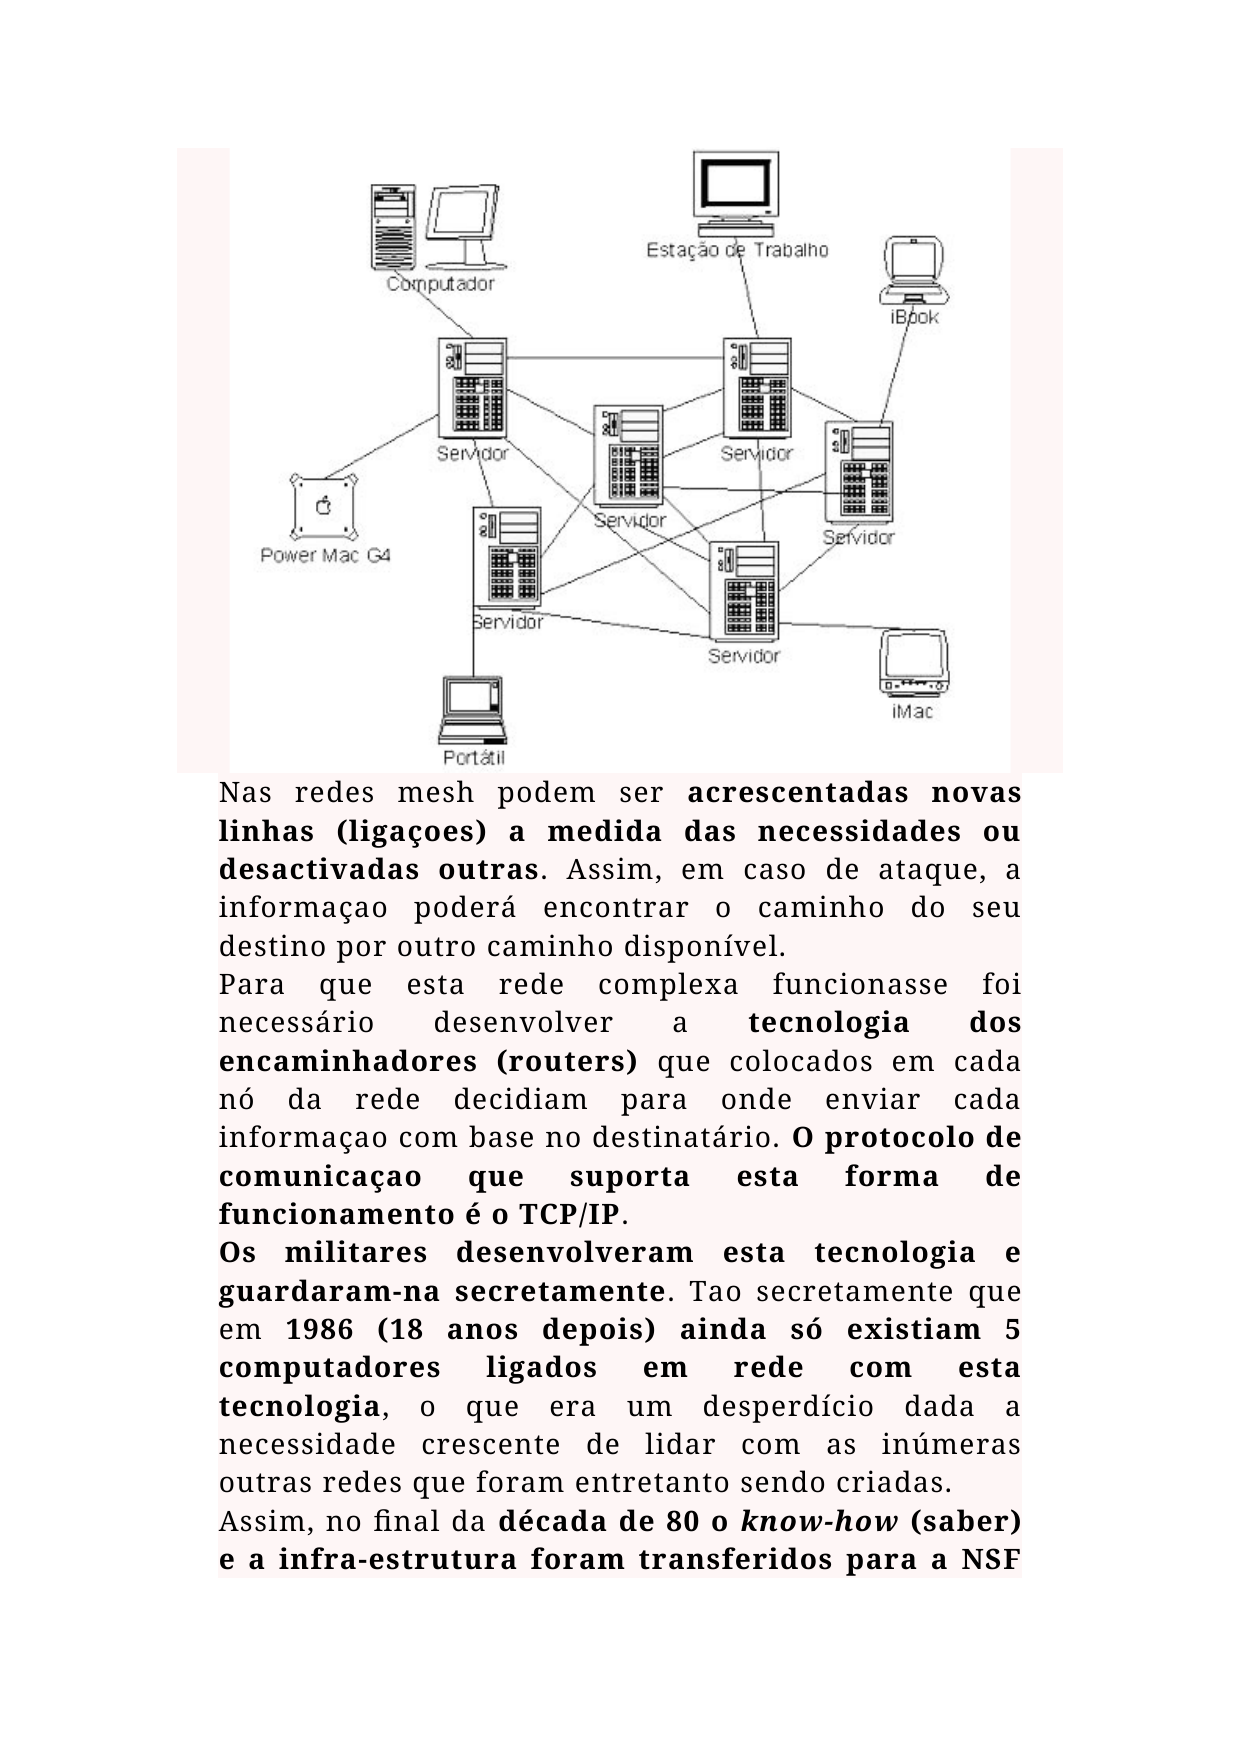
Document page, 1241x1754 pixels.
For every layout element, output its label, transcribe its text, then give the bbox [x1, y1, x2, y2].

picture [229, 147, 1011, 773]
text Para que esta rede complexa funcionasse foi necessário desenvolver a tecnologia dos encaminhadores (routers) que colocados em cada nó da rede decidiam para onde enviar cada informaçao com base no destinatário. O protocolo de comunicaçao que suporta esta forma de funcionamento é o TCP/IP. [218, 964, 1022, 1233]
text Os militares desenvolveram esta tecnologia e guardaram-na secretamente. Tao secretamente que em 1986 (18 anos depois) ainda só existiam 5 computadores ligados em rede com esta tecnologia, o que era um desperdício dada a necessidade crescente de lidar com as inúmeras outras redes que foram entretanto sendo criadas. [218, 1233, 1022, 1501]
text Nas redes mesh podem ser acrescentadas novas linhas (ligaçoes) a medida das necessidades ou desactivadas outras. Assim, em caso de ataque, a informaçao poderá encontrar o caminho do seu destino por outro caminho disponível. [218, 773, 1022, 964]
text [218, 1501, 1022, 1578]
